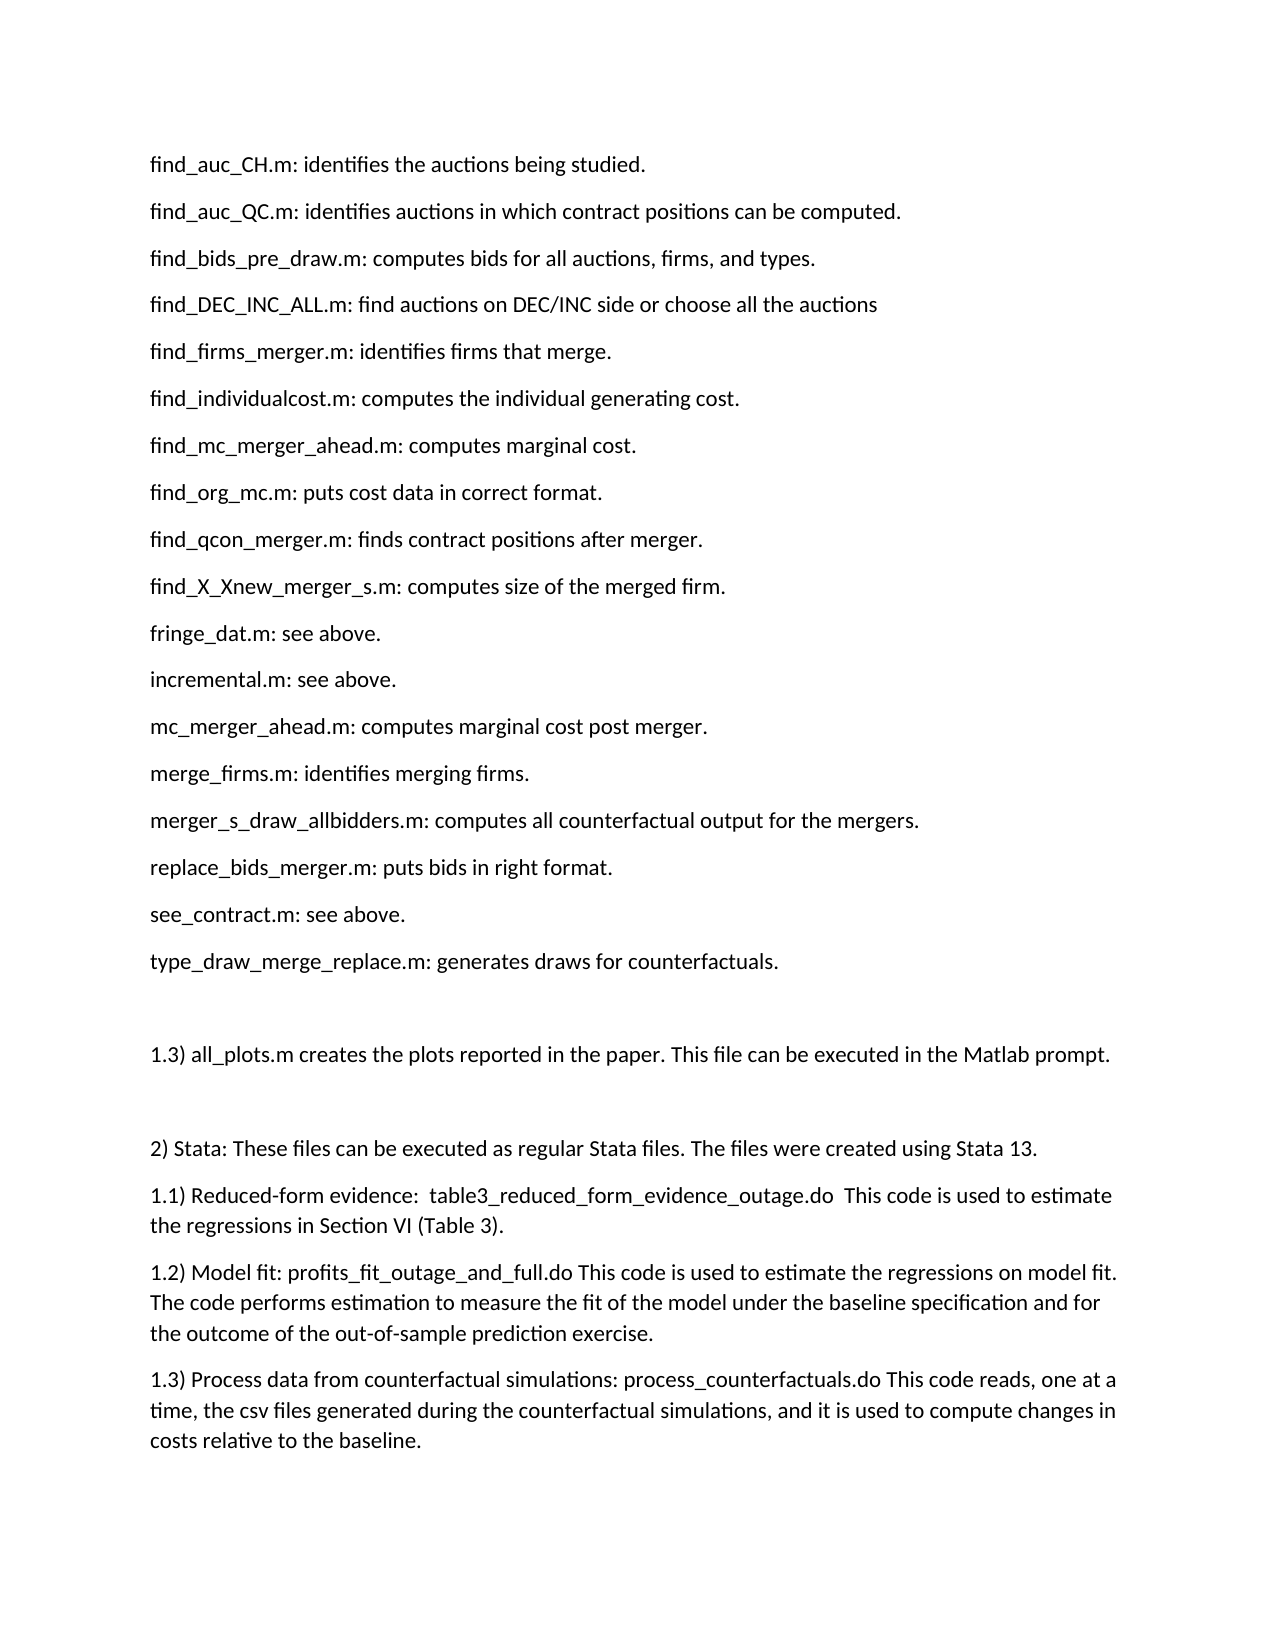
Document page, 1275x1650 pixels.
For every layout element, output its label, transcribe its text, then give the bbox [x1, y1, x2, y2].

text replace_bids_merger.m: puts bids in right format. [150, 853, 1125, 881]
text 1.1) Reduced-form evidence: table3_reduced_form_evidence_outage.do This code is used to estimate the regressions in Section VI (Table 3). [150, 1181, 1125, 1239]
text find_bids_pre_draw.m: computes bids for all auctions, firms, and types. [150, 244, 1125, 272]
text find_X_Xnew_merger_s.m: computes size of the merged firm. [150, 572, 1125, 600]
text 1.3) all_plots.m creates the plots reported in the paper. This file can be executed in the Matlab prompt. [150, 1041, 1125, 1069]
text find_auc_CH.m: identifies the auctions being studied. [150, 150, 1125, 178]
text 1.2) Model fit: profits_fit_outage_and_full.do This code is used to estimate the regressions on model fit. The code performs estimation to measure the fit of the model under the baseline specification and for the outcome of the out-of-sample prediction exercise. [150, 1258, 1125, 1347]
text merge_firms.m: identifies merging firms. [150, 759, 1125, 787]
text find_individualcost.m: computes the individual generating cost. [150, 384, 1125, 412]
text see_contract.m: see above. [150, 900, 1125, 928]
text find_org_mc.m: puts cost data in correct format. [150, 478, 1125, 506]
text find_firms_merger.m: identifies firms that merge. [150, 337, 1125, 366]
text mc_merger_ahead.m: computes marginal cost post merger. [150, 712, 1125, 741]
text find_DEC_INC_ALL.m: find auctions on DEC/INC side or choose all the auctions [150, 291, 1125, 319]
text fringe_dat.m: see above. [150, 619, 1125, 647]
text find_auc_QC.m: identifies auctions in which contract positions can be computed. [150, 197, 1125, 225]
text 1.3) Process data from counterfactual simulations: process_counterfactuals.do This code reads, one at a time, the csv files generated during the counterfactual simulations, and it is used to compute changes in costs relative to the baseline. [150, 1366, 1125, 1454]
text type_draw_merge_replace.m: generates draws for counterfactuals. [150, 947, 1125, 975]
text 2) Stata: These files can be executed as regular Stata files. The files were created using Stata 13. [150, 1134, 1125, 1162]
text find_qcon_merger.m: finds contract positions after merger. [150, 525, 1125, 553]
text incremental.m: see above. [150, 666, 1125, 694]
text merger_s_draw_allbidders.m: computes all counterfactual output for the mergers. [150, 806, 1125, 834]
text find_mc_merger_ahead.m: computes marginal cost. [150, 431, 1125, 459]
